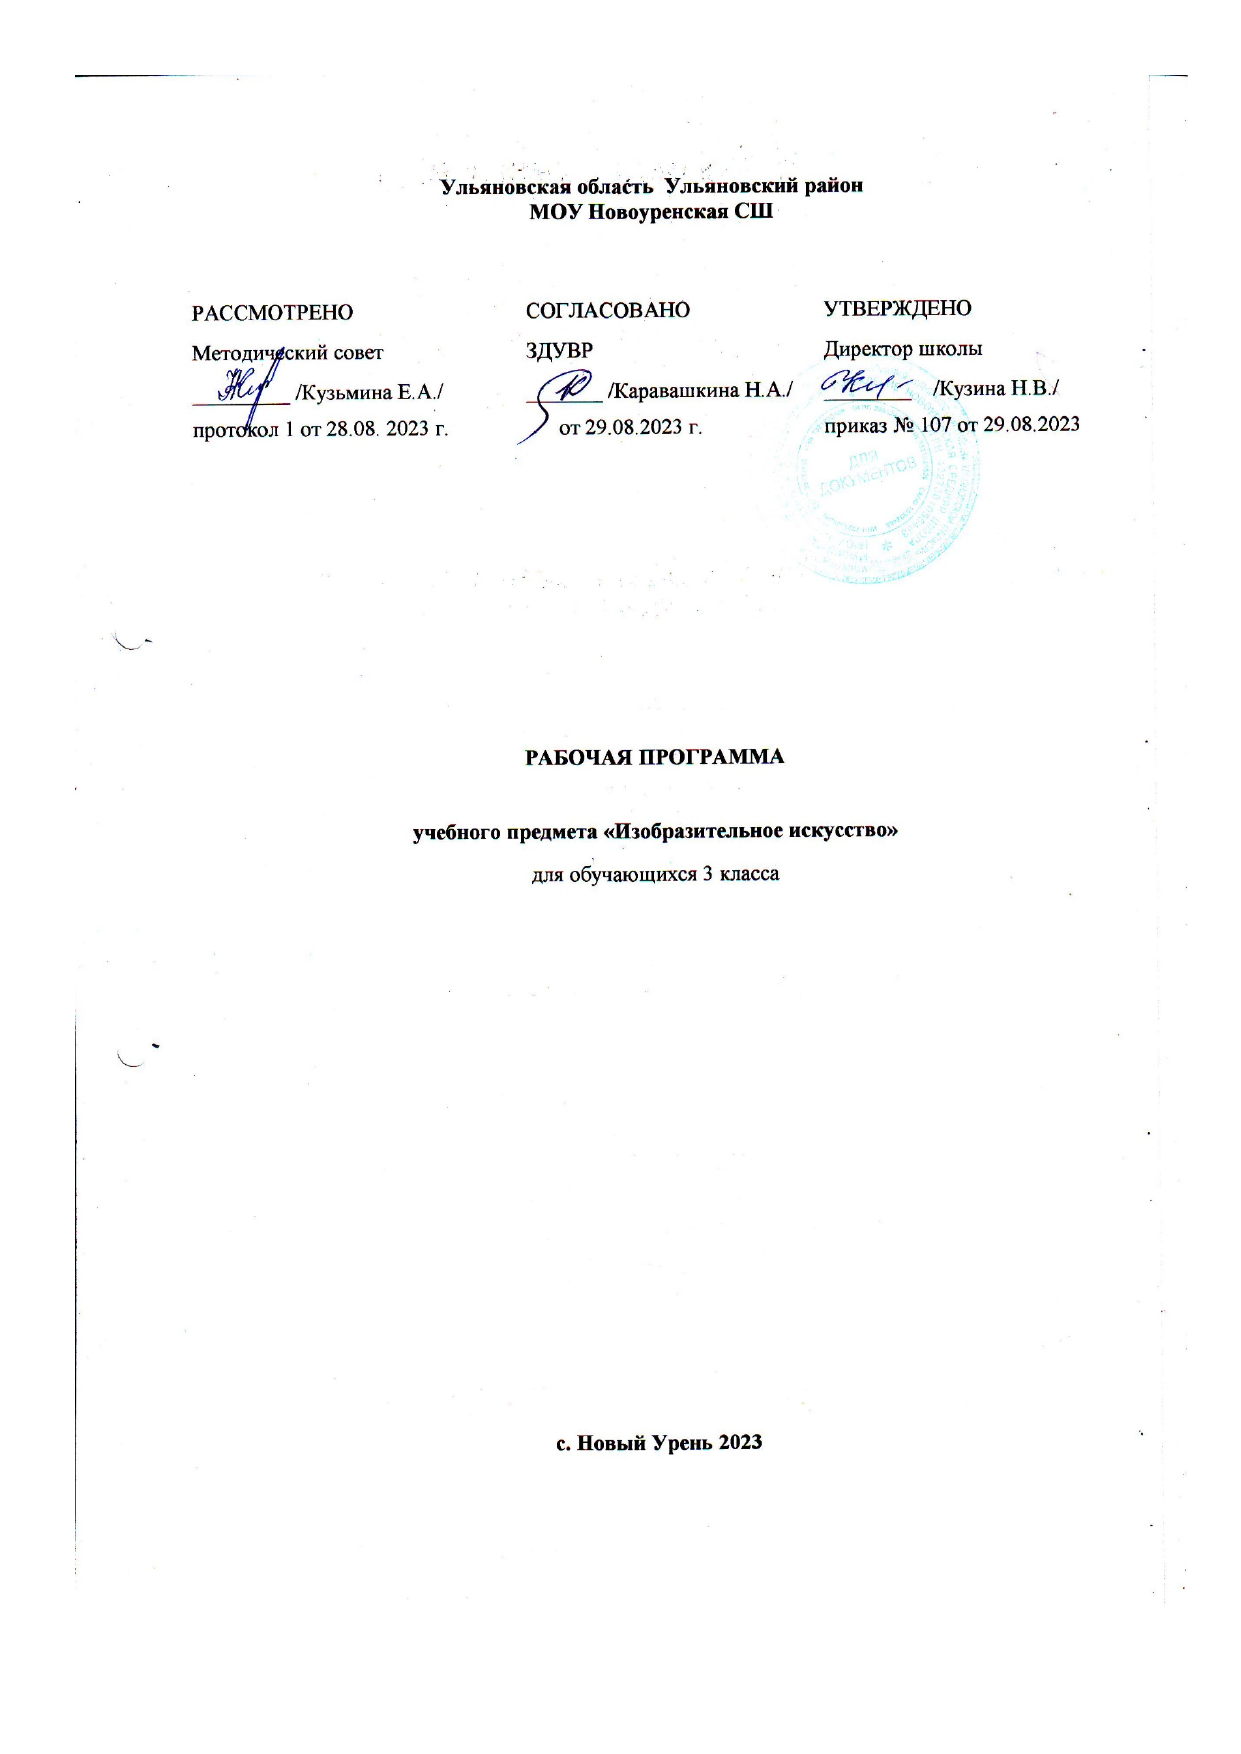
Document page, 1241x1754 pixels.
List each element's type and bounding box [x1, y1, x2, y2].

picture [75, 75, 1188, 1605]
